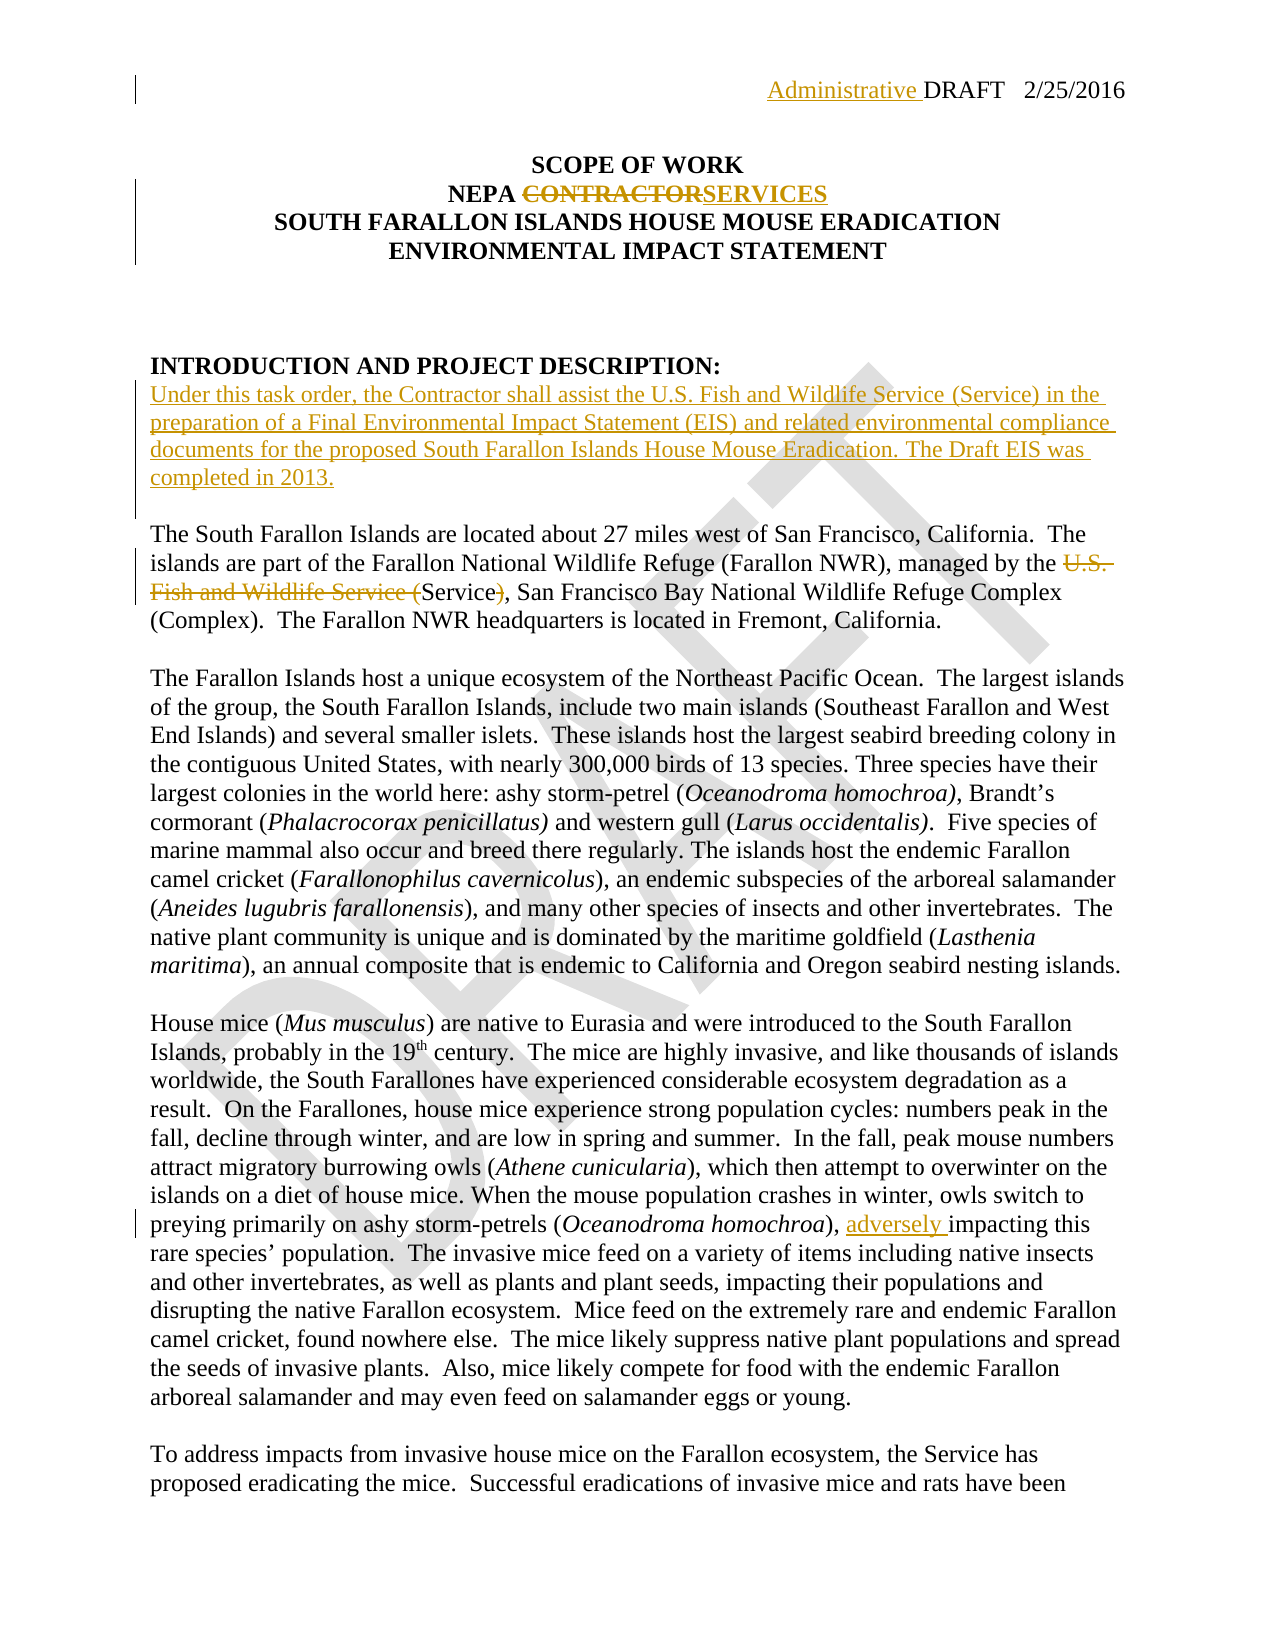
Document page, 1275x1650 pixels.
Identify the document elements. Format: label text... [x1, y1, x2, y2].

text The South Farallon Islands are located about 27 miles west of San Francisco, California. The islands are part of the Farallon National Wildlife Refuge (Farallon NWR), managed by the Service, San Francisco Bay National Wildlife Refuge Complex (Complex). The Farallon NWR headquarters is located in Fremont, California. [150, 519, 1125, 634]
text ENVIRONMENTAL IMPACT STATEMENT [150, 236, 1125, 265]
text The Farallon Islands host a unique ecosystem of the Northeast Pacific Ocean. The largest islands of the group, the South Farallon Islands, include two main islands (Southeast Farallon and West End Islands) and several smaller islets. These islands host the largest seabird breeding colony in the contiguous United States, with nearly 300,000 birds of 13 species. Three species have their largest colonies in the world here: ashy storm-petrel (Oceanodroma homochroa), Brandt’s cormorant (Phalacrocorax penicillatus) and western gull (Larus occidentalis). Five species of marine mammal also occur and breed there regularly. The islands host the endemic Farallon camel cricket (Farallonophilus cavernicolus), an endemic subspecies of the arboreal salamander (Aneides lugubris farallonensis), and many other species of insects and other invertebrates. The native plant community is unique and is dominated by the maritime goldfield (Lasthenia maritima), an annual composite that is endemic to California and Oregon seabird nesting islands. [150, 663, 1125, 979]
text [150, 1439, 1125, 1497]
text SCOPE OF WORK [150, 150, 1125, 179]
text House mice (Mus musculus) are native to Eurasia and were introduced to the South Farallon Islands, probably in the 19th century. The mice are highly invasive, and like thousands of islands worldwide, the South Farallones have experienced considerable ecosystem degradation as a result. On the Farallones, house mice experience strong population cycles: numbers peak in the fall, decline through winter, and are low in spring and summer. In the fall, peak mouse numbers attract migratory burrowing owls (Athene cunicularia), which then attempt to overwinter on the islands on a diet of house mice. When the mouse population crashes in winter, owls switch to preying primarily on ashy storm-petrels (Oceanodroma homochroa), impacting this rare species’ population. The invasive mice feed on a variety of items including native insects and other invertebrates, as well as plants and plant seeds, impacting their populations and disrupting the native Farallon ecosystem. Mice feed on the extremely rare and endemic Farallon camel cricket, found nowhere else. The mice likely suppress native plant populations and spread the seeds of invasive plants. Also, mice likely compete for food with the endemic Farallon arboreal salamander and may even feed on salamander eggs or young. [150, 1008, 1125, 1410]
text NEPA [150, 179, 1125, 207]
text SOUTH FARALLON ISLANDS HOUSE MOUSE ERADICATION [150, 207, 1125, 236]
text INTRODUCTION AND PROJECT DESCRIPTION: [150, 351, 1125, 380]
